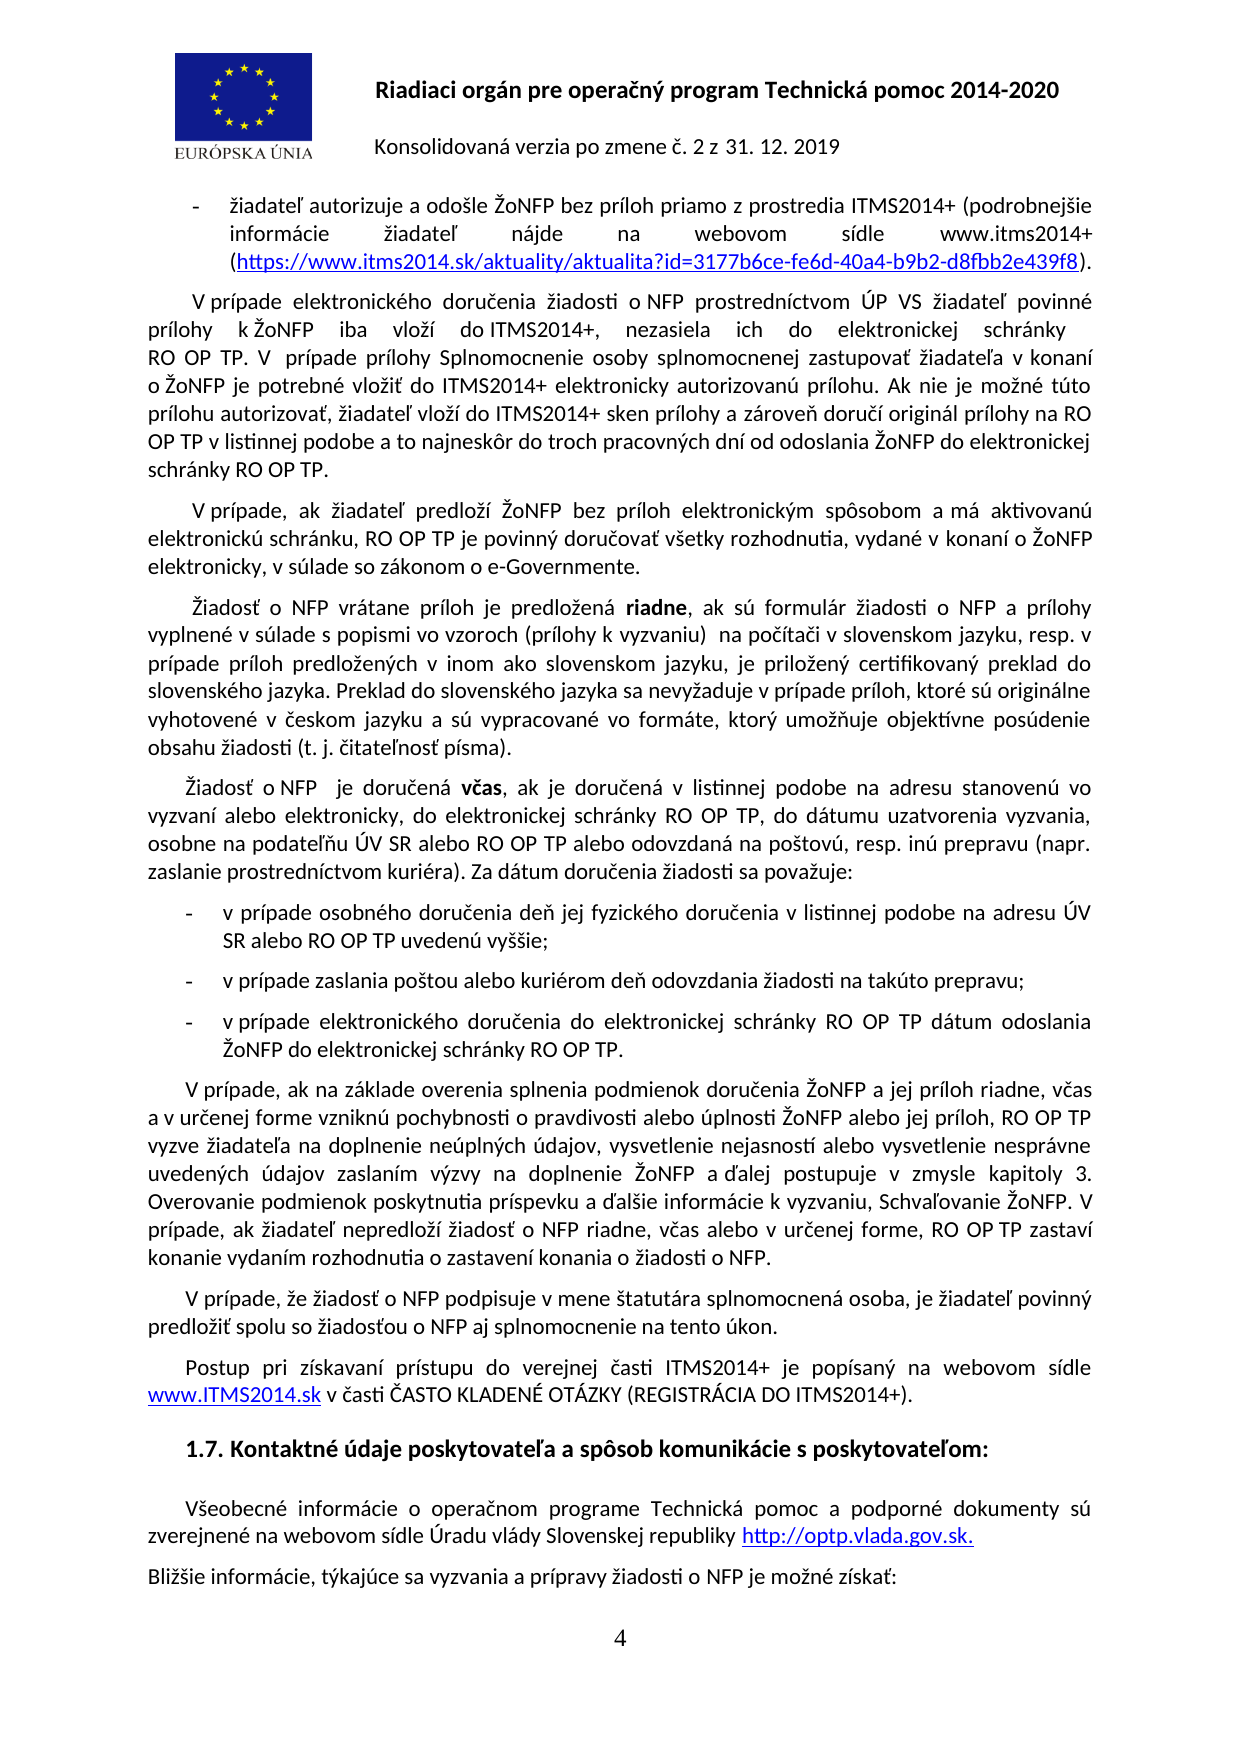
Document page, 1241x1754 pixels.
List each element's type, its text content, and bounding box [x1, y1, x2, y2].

list žiadateľ autorizuje a odošle ŽoNFP bez príloh priamo z prostredia ITMS2014+ (podrobnejšie informácie žiadateľ nájde na webovom sídle www.itms2014+ (https://www.itms2014.sk/aktuality/aktualita?id=3177b6ce-fe6d-40a4-b9b2-d8fbb2e439f8). [192, 191, 1093, 275]
text Postup pri získavaní prístupu do verejnej časti ITMS2014+ je popísaný na webovom sídle www.ITMS2014.sk v časti ČASTO KLADENÉ OTÁZKY (REGISTRÁCIA DO ITMS2014+). [148, 1353, 1093, 1409]
list v prípade osobného doručenia deň jej fyzického doručenia v listinnej podobe na adresu ÚV SR alebo RO OP TP uvedenú vyššie; [185, 898, 1093, 954]
picture [174, 53, 313, 159]
text V prípade elektronického doručenia žiadosti o NFP prostredníctvom ÚP VS žiadateľ povinné prílohy k ŽoNFP iba vloží do ITMS2014+, nezasiela ich do elektronickej schránky RO OP TP. V prípade prílohy Splnomocnenie osoby splnomocnenej zastupovať žiadateľa v konaní o ŽoNFP je potrebné vložiť do ITMS2014+ elektronicky autorizovanú prílohu. Ak nie je možné túto prílohu autorizovať, žiadateľ vloží do ITMS2014+ sken prílohy a zároveň doručí originál prílohy na RO OP TP v listinnej podobe a to najneskôr do troch pracovných dní od odoslania ŽoNFP do elektronickej schránky RO OP TP. [148, 287, 1093, 483]
list Kontaktné údaje poskytovateľa a spôsob komunikácie s poskytovateľom: [185, 1434, 1093, 1464]
text V prípade, ak žiadateľ predloží ŽoNFP bez príloh elektronickým spôsobom a má aktivovanú elektronickú schránku, RO OP TP je povinný doručovať všetky rozhodnutia, vydané v konaní o ŽoNFP elektronicky, v súlade so zákonom o e-Governmente. [148, 496, 1093, 580]
text Žiadosť o NFP vrátane príloh je predložená riadne, ak sú formulár žiadosti o NFP a prílohy vyplnené v súlade s popismi vo vzoroch (prílohy k vyzvaniu) na počítači v slovenskom jazyku, resp. v prípade príloh predložených v inom ako slovenskom jazyku, je priložený certifikovaný preklad do slovenského jazyka. Preklad do slovenského jazyka sa nevyžaduje v prípade príloh, ktoré sú originálne vyhotovené v českom jazyku a sú vypracované vo formáte, ktorý umožňuje objektívne posúdenie obsahu žiadosti (t. j. čitateľnosť písma). [148, 593, 1093, 761]
text V prípade, ak na základe overenia splnenia podmienok doručenia ŽoNFP a jej príloh riadne, včas a v určenej forme vzniknú pochybnosti o pravdivosti alebo úplnosti ŽoNFP alebo jej príloh, RO OP TP vyzve žiadateľa na doplnenie neúplných údajov, vysvetlenie nejasností alebo vysvetlenie nesprávne uvedených údajov zaslaním výzvy na doplnenie ŽoNFP a ďalej postupuje v zmysle kapitoly 3. Overovanie podmienok poskytnutia príspevku a ďalšie informácie k vyzvaniu, Schvaľovanie ŽoNFP. V prípade, ak žiadateľ nepredloží žiadosť o NFP riadne, včas alebo v určenej forme, RO OP TP zastaví konanie vydaním rozhodnutia o zastavení konania o žiadosti o NFP. [148, 1075, 1093, 1272]
list v prípade elektronického doručenia do elektronickej schránky RO OP TP dátum odoslania ŽoNFP do elektronickej schránky RO OP TP. [185, 1007, 1093, 1063]
text Všeobecné informácie o operačnom programe Technická pomoc a podporné dokumenty sú zverejnené na webovom sídle Úradu vlády Slovenskej republiky http://optp.vlada.gov.sk. [148, 1494, 1093, 1550]
list v prípade zaslania poštou alebo kuriérom deň odovzdania žiadosti na takúto prepravu; [185, 966, 1093, 994]
text V prípade, že žiadosť o NFP podpisuje v mene štatutára splnomocnená osoba, je žiadateľ povinný predložiť spolu so žiadosťou o NFP aj splnomocnenie na tento úkon. [148, 1284, 1093, 1340]
text Žiadosť o NFP je doručená včas, ak je doručená v listinnej podobe na adresu stanovenú vo vyzvaní alebo elektronicky, do elektronickej schránky RO OP TP, do dátumu uzatvorenia vyzvania, osobne na podateľňu ÚV SR alebo RO OP TP alebo odovzdaná na poštovú, resp. inú prepravu (napr. zaslanie prostredníctvom kuriéra). Za dátum doručenia žiadosti sa považuje: [148, 773, 1093, 885]
text Bližšie informácie, týkajúce sa vyzvania a prípravy žiadosti o NFP je možné získať: [148, 1562, 1093, 1590]
